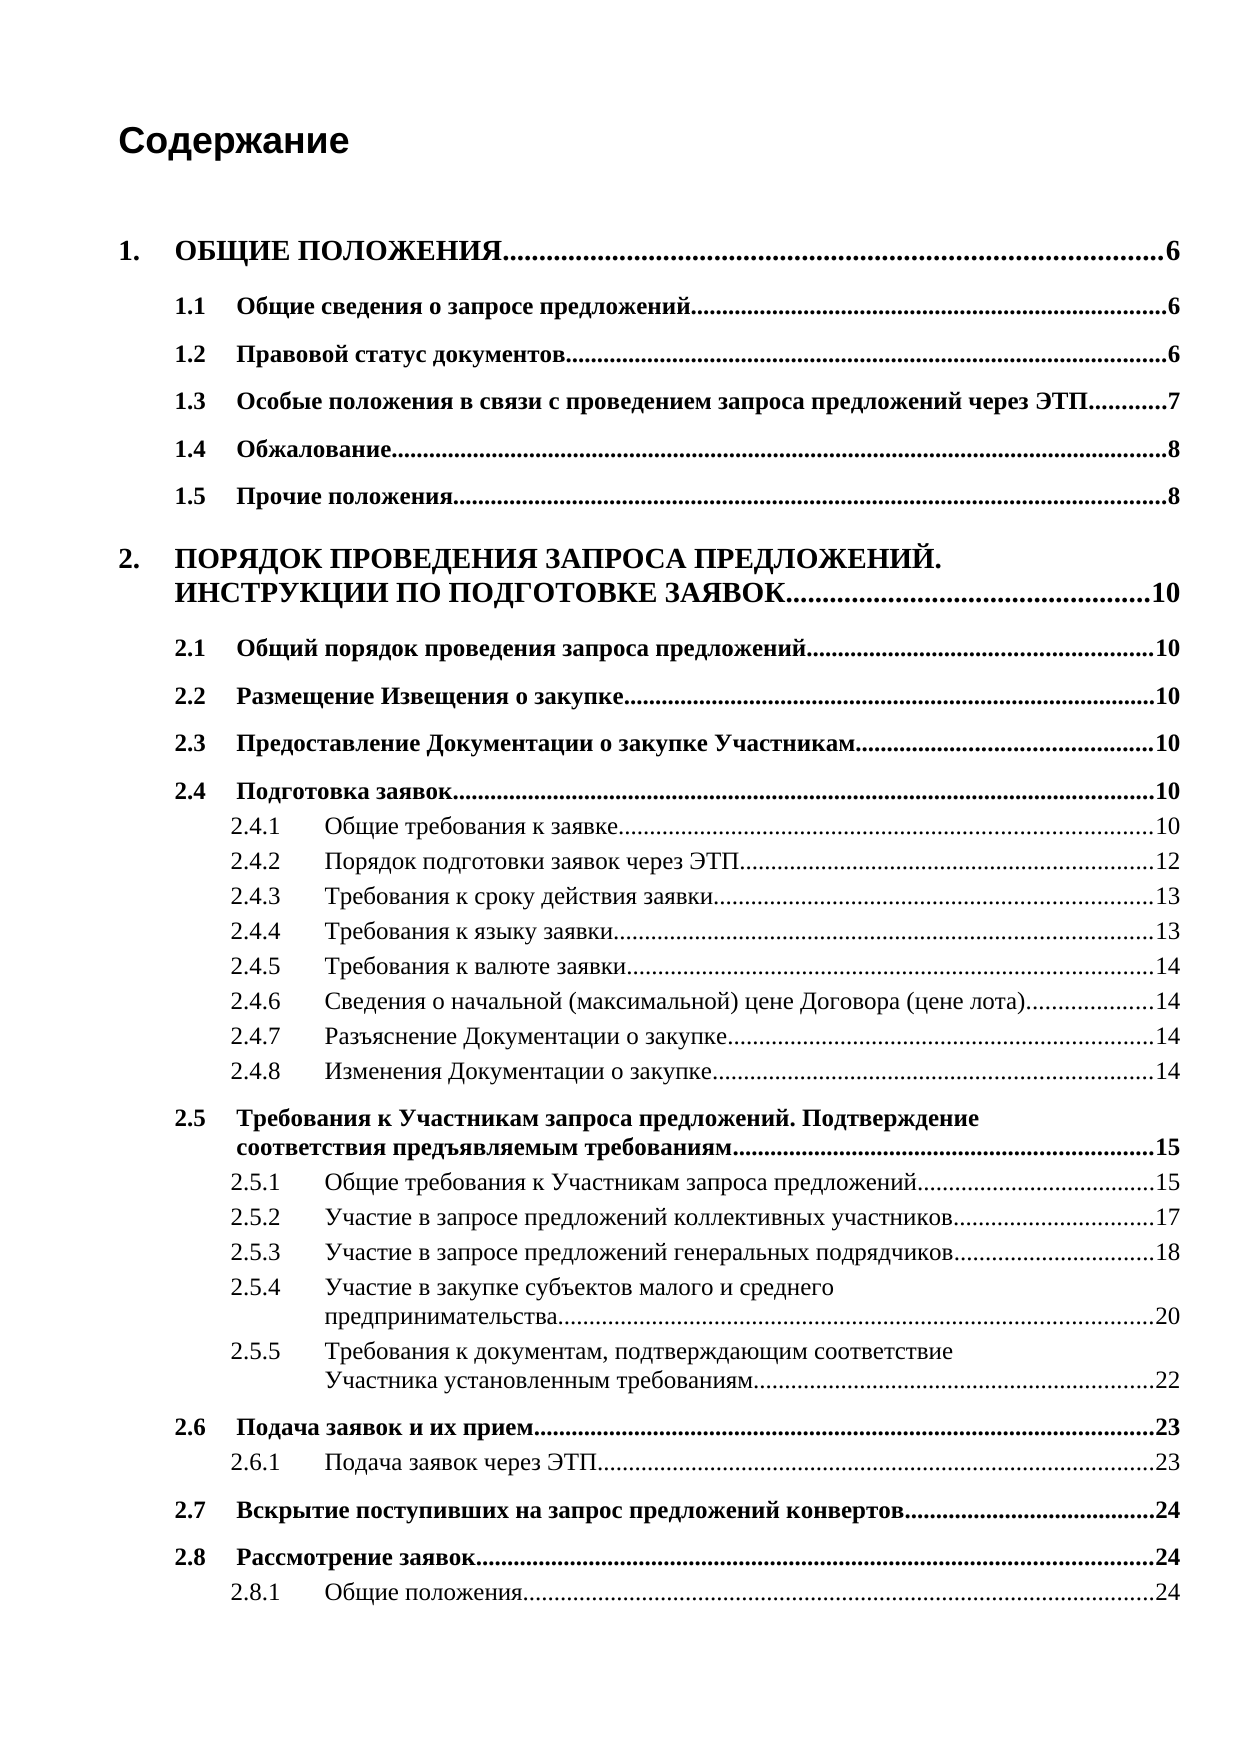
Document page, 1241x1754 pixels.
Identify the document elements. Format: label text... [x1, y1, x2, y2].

text 2.5.4 Участие в закупке субъектов малого и среднего предпринимательства 20 [230, 1272, 1063, 1330]
text 2.5.3 Участие в запросе предложений генеральных подрядчиков 18 [230, 1237, 1063, 1266]
text 2.6 Подача заявок и их прием 23 [174, 1412, 1093, 1441]
text 1.4 Обжалование 8 [174, 434, 1093, 463]
text 2.6.1 Подача заявок через ЭТП 23 [230, 1447, 1063, 1476]
text 2.3 Предоставление Документации о закупке Участникам 10 [174, 728, 1093, 757]
text 1.2 Правовой статус документов 6 [174, 339, 1093, 368]
text 2.7 Вскрытие поступивших на запрос предложений конвертов 24 [174, 1495, 1093, 1523]
text 2.4.2 Порядок подготовки заявок через ЭТП 12 [230, 846, 1063, 875]
text 2.4.7 Разъяснение Документации о закупке 14 [230, 1021, 1063, 1050]
text 2.5.1 Общие требования к Участникам запроса предложений 15 [230, 1167, 1063, 1196]
text 2.4.5 Требования к валюте заявки 14 [230, 951, 1063, 980]
text 2.5.2 Участие в запросе предложений коллективных участников 17 [230, 1202, 1063, 1231]
text 2.5.5 Требования к документам, подтверждающим соответствие Участника установленным требованиям 22 [230, 1336, 1063, 1393]
text 2.4.8 Изменения Документации о закупке 14 [230, 1056, 1063, 1085]
text 1.3 Особые положения в связи с проведением запроса предложений через ЭТП 7 [174, 386, 1093, 415]
text 2.8 Рассмотрение заявок 24 [174, 1542, 1093, 1571]
text 2.4.3 Требования к сроку действия заявки 13 [230, 881, 1063, 910]
text 2.8.1 Общие положения 24 [230, 1577, 1063, 1606]
text 2.4.1 Общие требования к заявке 10 [230, 811, 1063, 840]
text 2.4.6 Сведения о начальной (максимальной) цене Договора (цене лота) 14 [230, 986, 1063, 1015]
text 1.1 Общие сведения о запросе предложений 6 [174, 291, 1093, 320]
text 1. Общие положения 6 [118, 233, 1063, 266]
text 2.4.4 Требования к языку заявки 13 [230, 916, 1063, 945]
text 2.4 Подготовка заявок 10 [174, 776, 1093, 805]
text 1.5 Прочие положения 8 [174, 481, 1093, 510]
text 2.5 Требования к Участникам запроса предложений. Подтверждение соответствия предъявляемым требованиям 15 [174, 1103, 1093, 1161]
text 2.2 Размещение Извещения о закупке 10 [174, 681, 1093, 710]
text 2. Порядок проведения запроса предложений. Инструкции по подготовке заявок 10 [118, 541, 1063, 608]
text 2.1 Общий порядок проведения запроса предложений 10 [174, 633, 1093, 662]
text Содержание [118, 118, 1181, 161]
